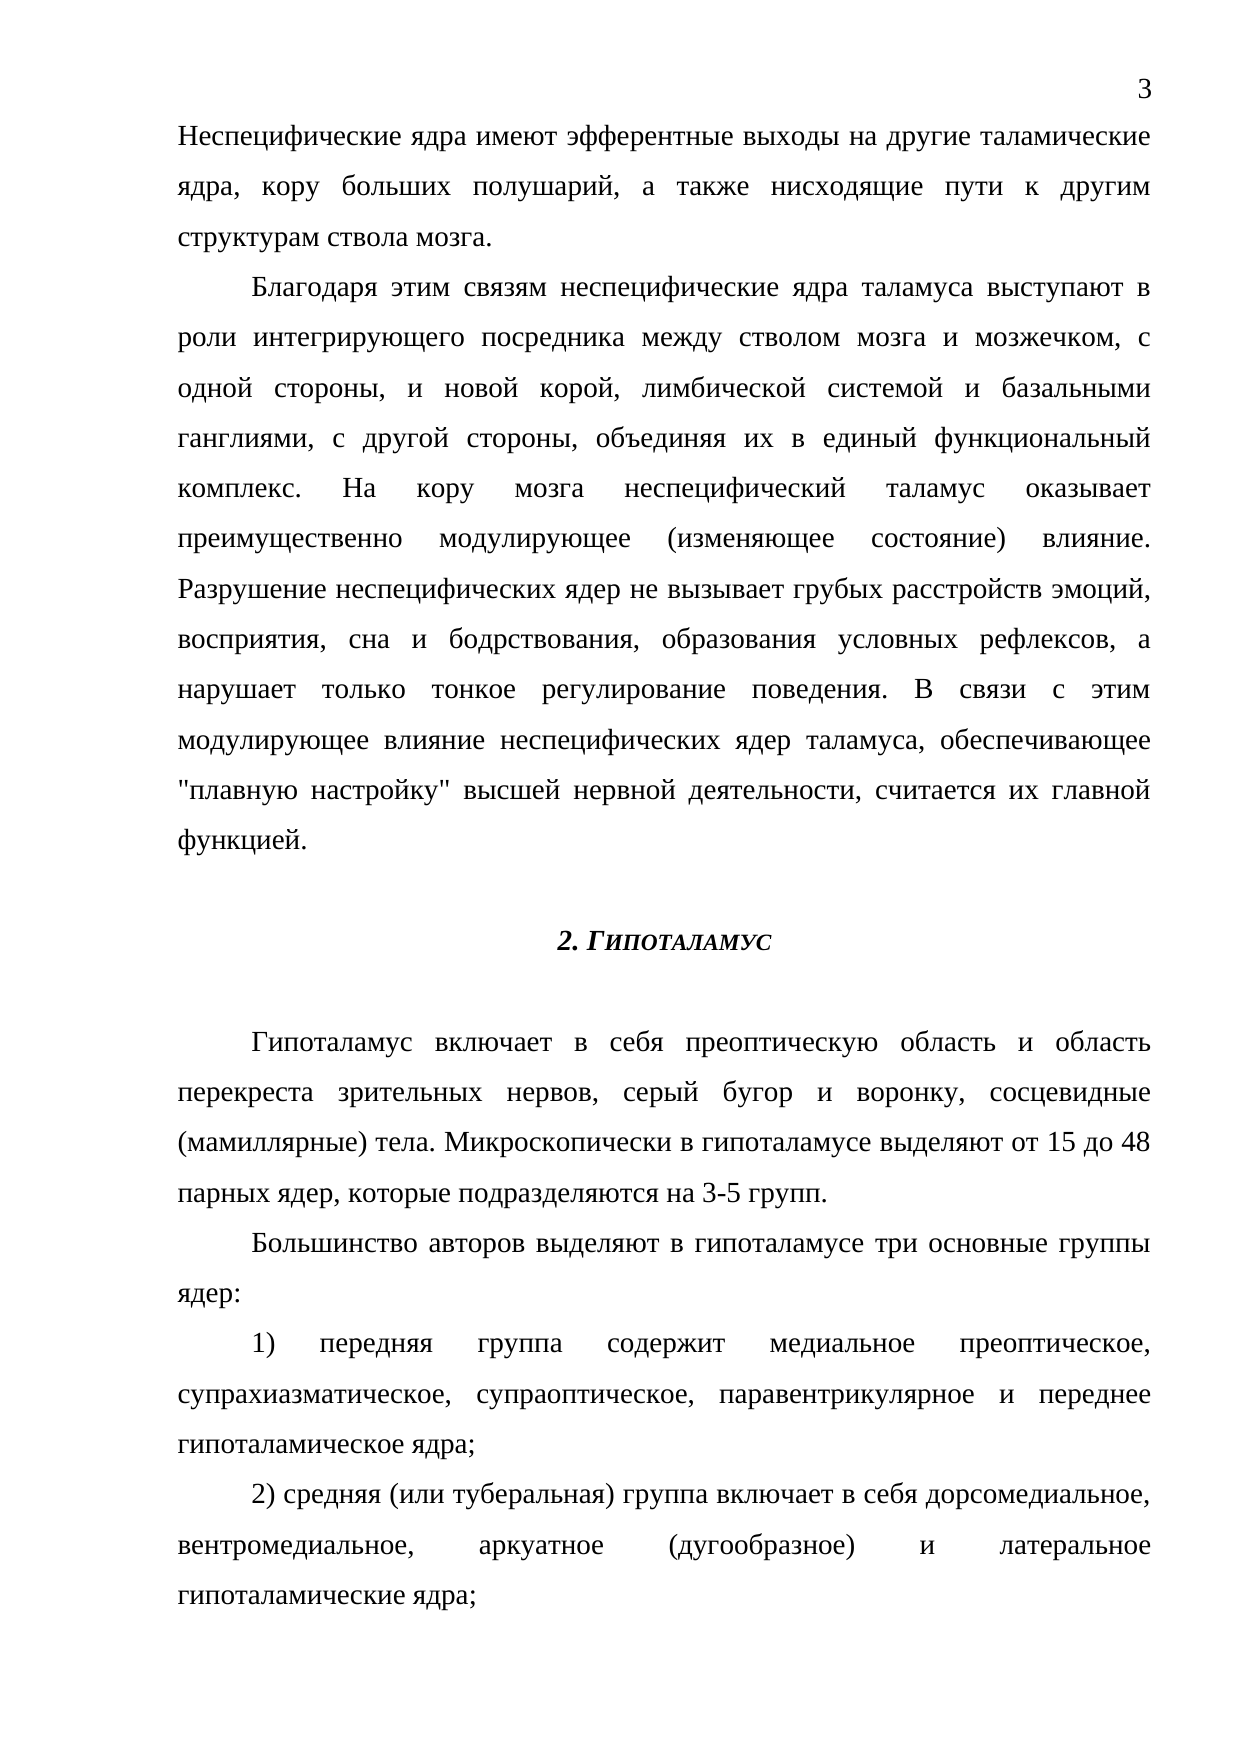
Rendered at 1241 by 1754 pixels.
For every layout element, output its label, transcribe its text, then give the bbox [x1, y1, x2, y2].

text Благодаря этим связям неспецифические ядра таламуса выступают в роли интегрирующего посредника между стволом мозга и мозжечком, с одной стороны, и новой корой, лимбической системой и базальными ганглиями, с другой стороны, объединяя их в единый функциональный комплекс. На кору мозга неспецифический таламус оказывает преимущественно модулирующее (изменяющее состояние) влияние. Разрушение неспецифических ядер не вызывает грубых расстройств эмоций, восприятия, сна и бодрствования, образования условных рефлексов, а нарушает только тонкое регулирование поведения. В связи с этим модулирующее влияние неспецифических ядер таламуса, обеспечивающее "плавную настройку" высшей нервной деятельности, считается их главной функцией. [177, 269, 1152, 856]
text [177, 118, 1152, 252]
text 1) передняя группа содержит медиальное преоптическое, супрахиазматическое, супраоптическое, паравентрикулярное и переднее гипоталамическое ядра; [177, 1326, 1152, 1460]
subtitle 2. Гипоталамус [177, 923, 1152, 957]
text Большинство авторов выделяют в гипоталамусе три основные группы ядер: [177, 1225, 1152, 1309]
text Гипоталамус включает в себя преоптическую область и область перекреста зрительных нервов, серый бугор и воронку, сосцевидные (мамиллярные) тела. Микроскопически в гипоталамусе выделяют от 15 до 48 парных ядер, которые подразделяются на 3-5 групп. [177, 1024, 1152, 1208]
text 2) средняя (или туберальная) группа включает в себя дорсомедиальное, вентромедиальное, аркуатное (дугообразное) и латеральное гипоталамические ядра; [177, 1477, 1152, 1611]
